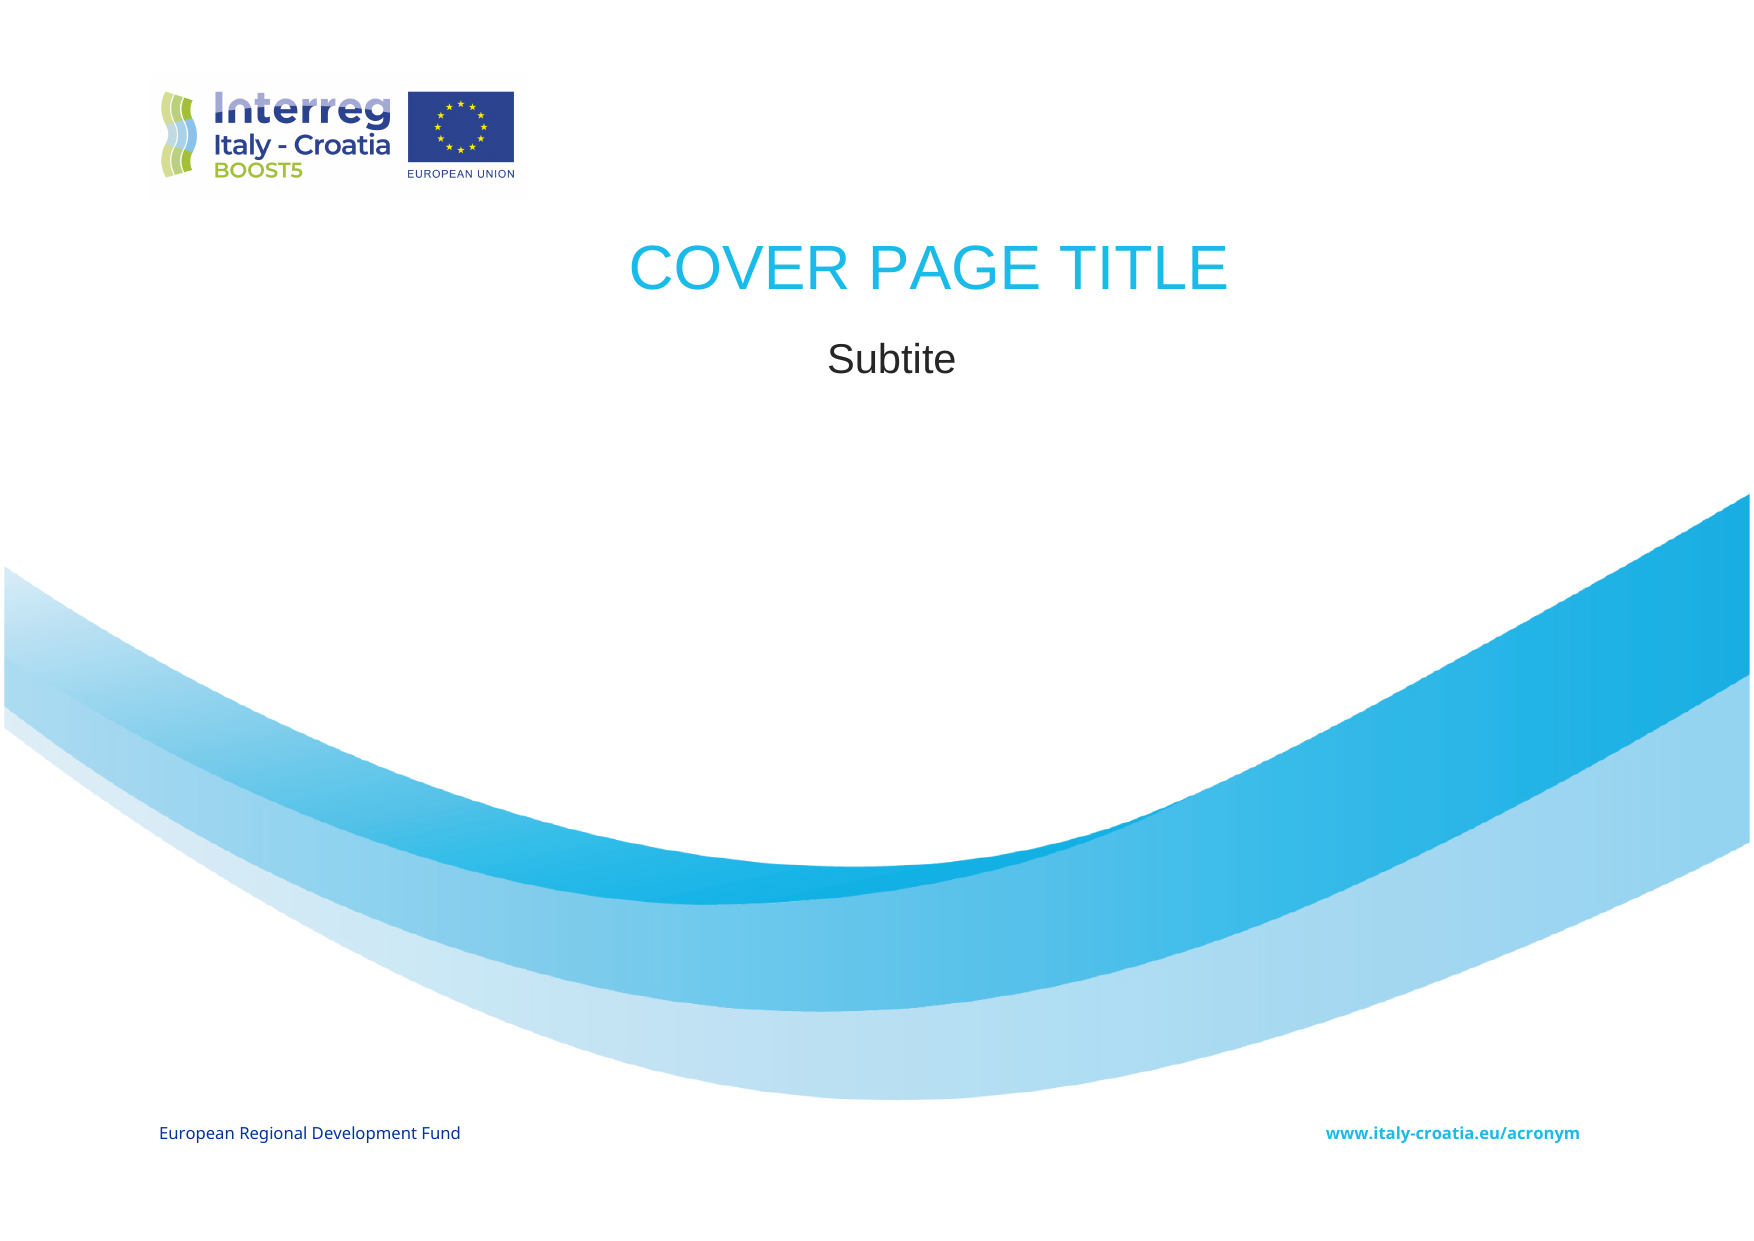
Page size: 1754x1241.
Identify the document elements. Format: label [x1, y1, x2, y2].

picture [4, 481, 1750, 1109]
picture [147, 74, 528, 201]
